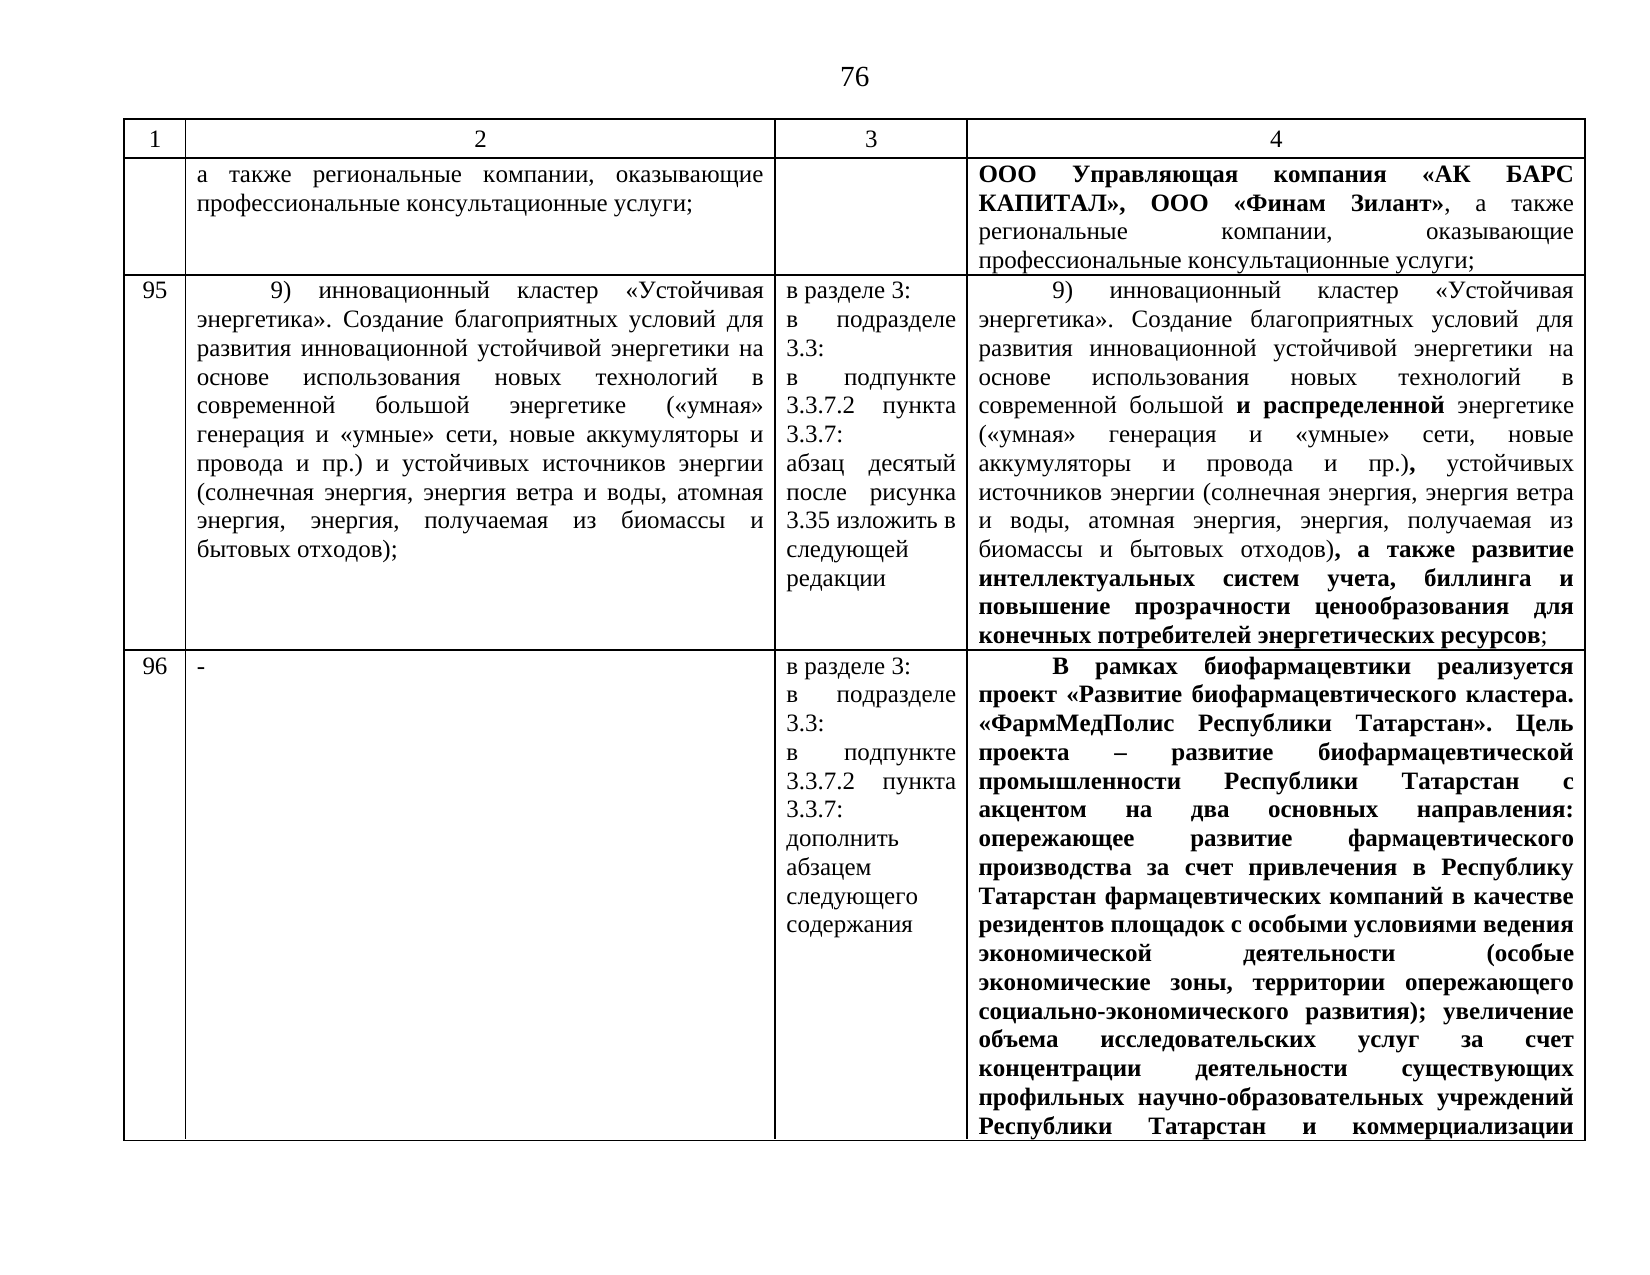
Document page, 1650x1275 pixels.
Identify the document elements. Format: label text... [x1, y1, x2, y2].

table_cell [968, 159, 1584, 274]
table_cell [125, 651, 185, 1139]
table_header 1 [125, 120, 185, 157]
table_cell 9) инновационный кластер «Устойчивая энергетика». Создание благоприятных условий для развития инновационной устойчивой энергетики на основе использования новых технологий в современной большой и распределенной энергетике («умная» генерация и «умные» сети, новые аккумуляторы и провода и пр.), устойчивых источников энергии (солнечная энергия, энергия ветра и воды, атомная энергия, энергия, получаемая из биомассы и бытовых отходов), а также развитие интеллектуальных систем учета, биллинга и повышение прозрачности ценообразования для конечных потребителей энергетических ресурсов; [968, 276, 1584, 649]
table_cell 9) инновационный кластер «Устойчивая энергетика». Создание благоприятных условий для развития инновационной устойчивой энергетики на основе использования новых технологий в современной большой энергетике («умная» генерация и «умные» сети, новые аккумуляторы и провода и пр.) и устойчивых источников энергии (солнечная энергия, энергия ветра и воды, атомная энергия, энергия, получаемая из биомассы и бытовых отходов); [186, 276, 774, 649]
table_header 4 [968, 120, 1584, 157]
table_cell в разделе 3: в подразделе 3.3: в подпункте 3.3.7.2 пункта 3.3.7: абзац десятый после рисунка 3.35 изложить в следующей редакции [776, 276, 966, 649]
table_header 3 [776, 120, 966, 157]
table_cell - [186, 651, 774, 1139]
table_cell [968, 651, 1584, 1139]
table_cell [125, 276, 185, 649]
table_cell [125, 159, 185, 274]
table_header 2 [186, 120, 774, 157]
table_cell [776, 651, 966, 1139]
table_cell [776, 159, 966, 274]
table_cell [186, 159, 774, 274]
